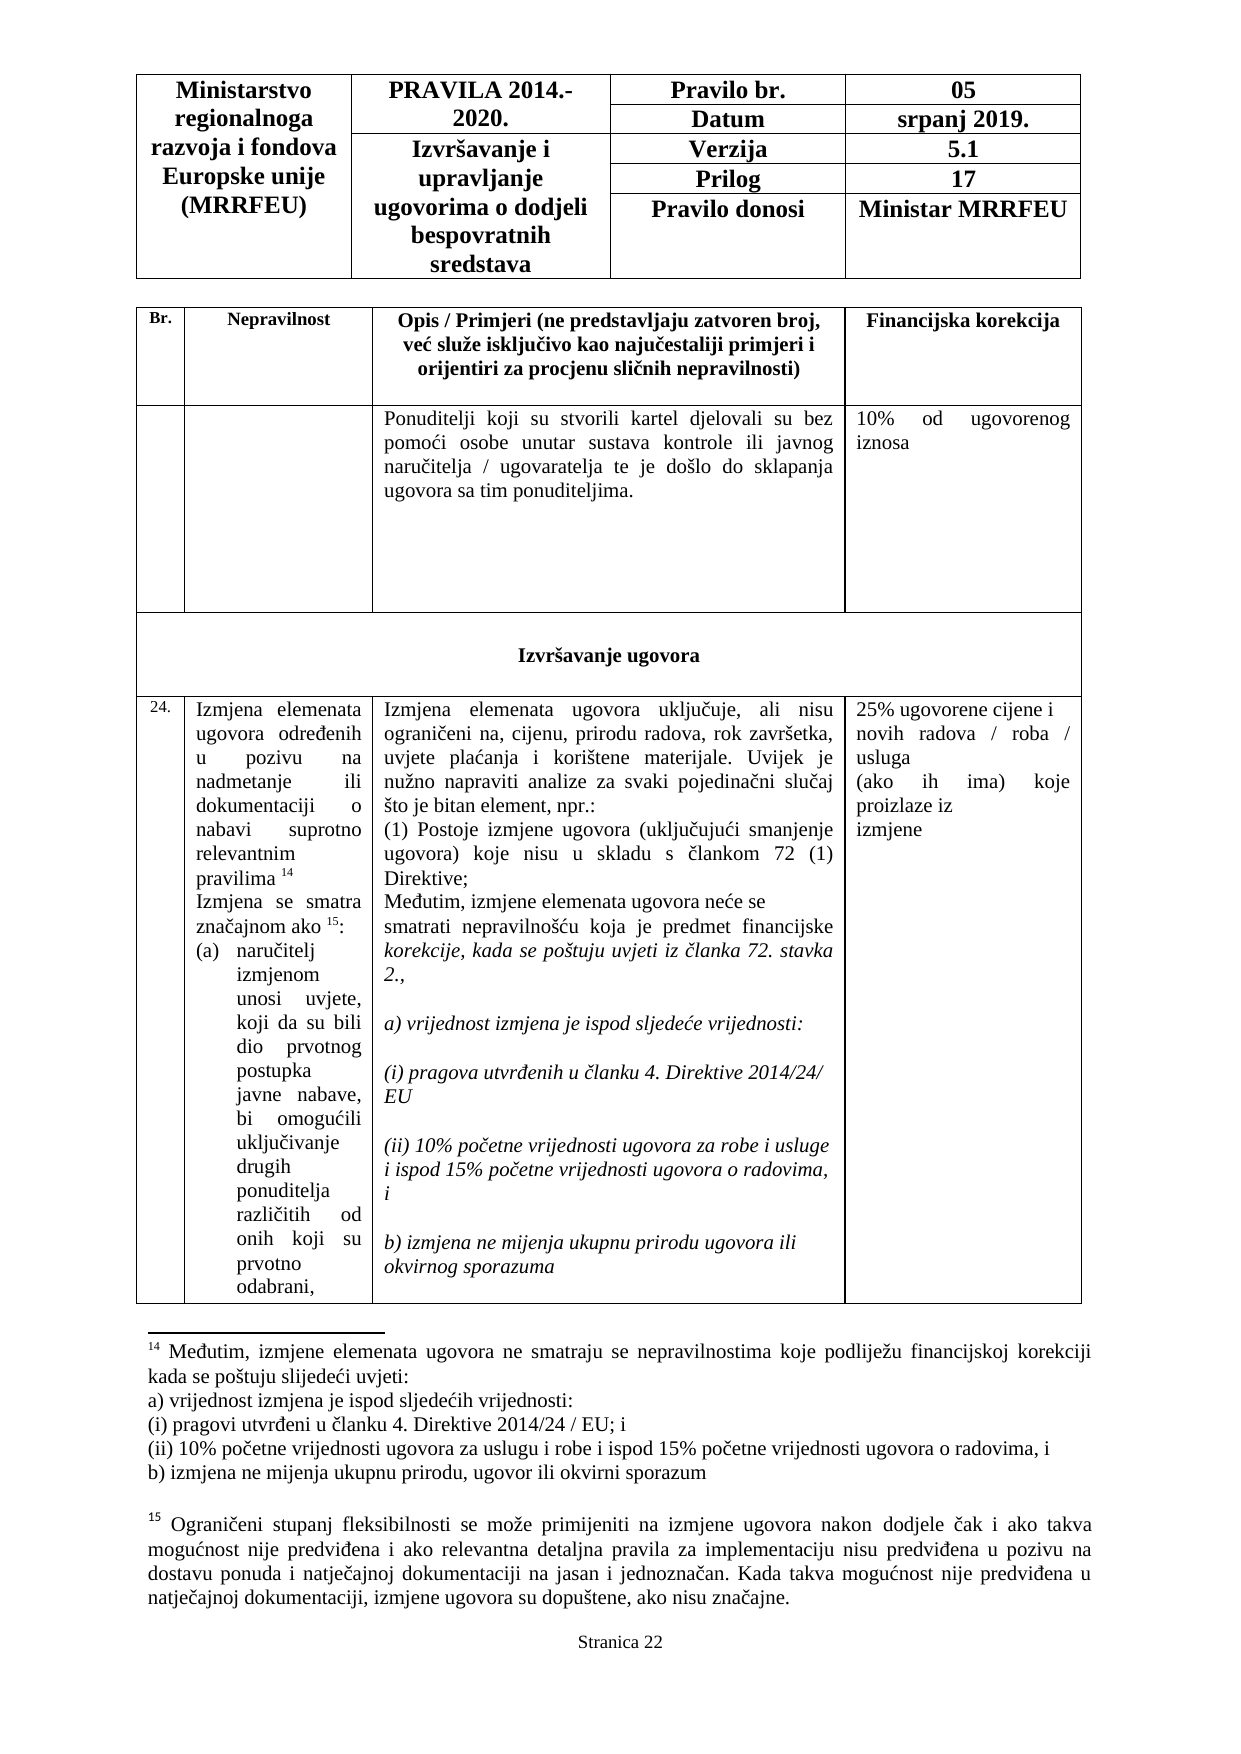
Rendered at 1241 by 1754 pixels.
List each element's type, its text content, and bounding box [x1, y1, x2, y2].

table_cell 25% ugovorene cijene i novih radova / roba / usluga (ako ih ima) koje proizlaze iz izmjene [846, 697, 1081, 1303]
table_cell 24. [137, 697, 184, 1303]
table_header Nepravilnost [185, 308, 372, 404]
table_header Opis / Primjeri (ne predstavljaju zatvoren broj, već služe isključivo kao najučestaliji primjeri i orijentiri za procjenu sličnih nepravilnosti) [373, 308, 844, 404]
table_cell 10% od ugovorenog iznosa [846, 406, 1081, 612]
table_cell Ponuditelji koji su stvorili kartel djelovali su bez pomoći osobe unutar sustava kontrole ili javnog naručitelja / ugovaratelja te je došlo do sklapanja ugovora sa tim ponuditeljima. [373, 406, 844, 612]
table_header Br. [137, 308, 184, 404]
table_cell Izvršavanje ugovora [137, 613, 1081, 696]
table_header Financijska korekcija [846, 308, 1081, 404]
